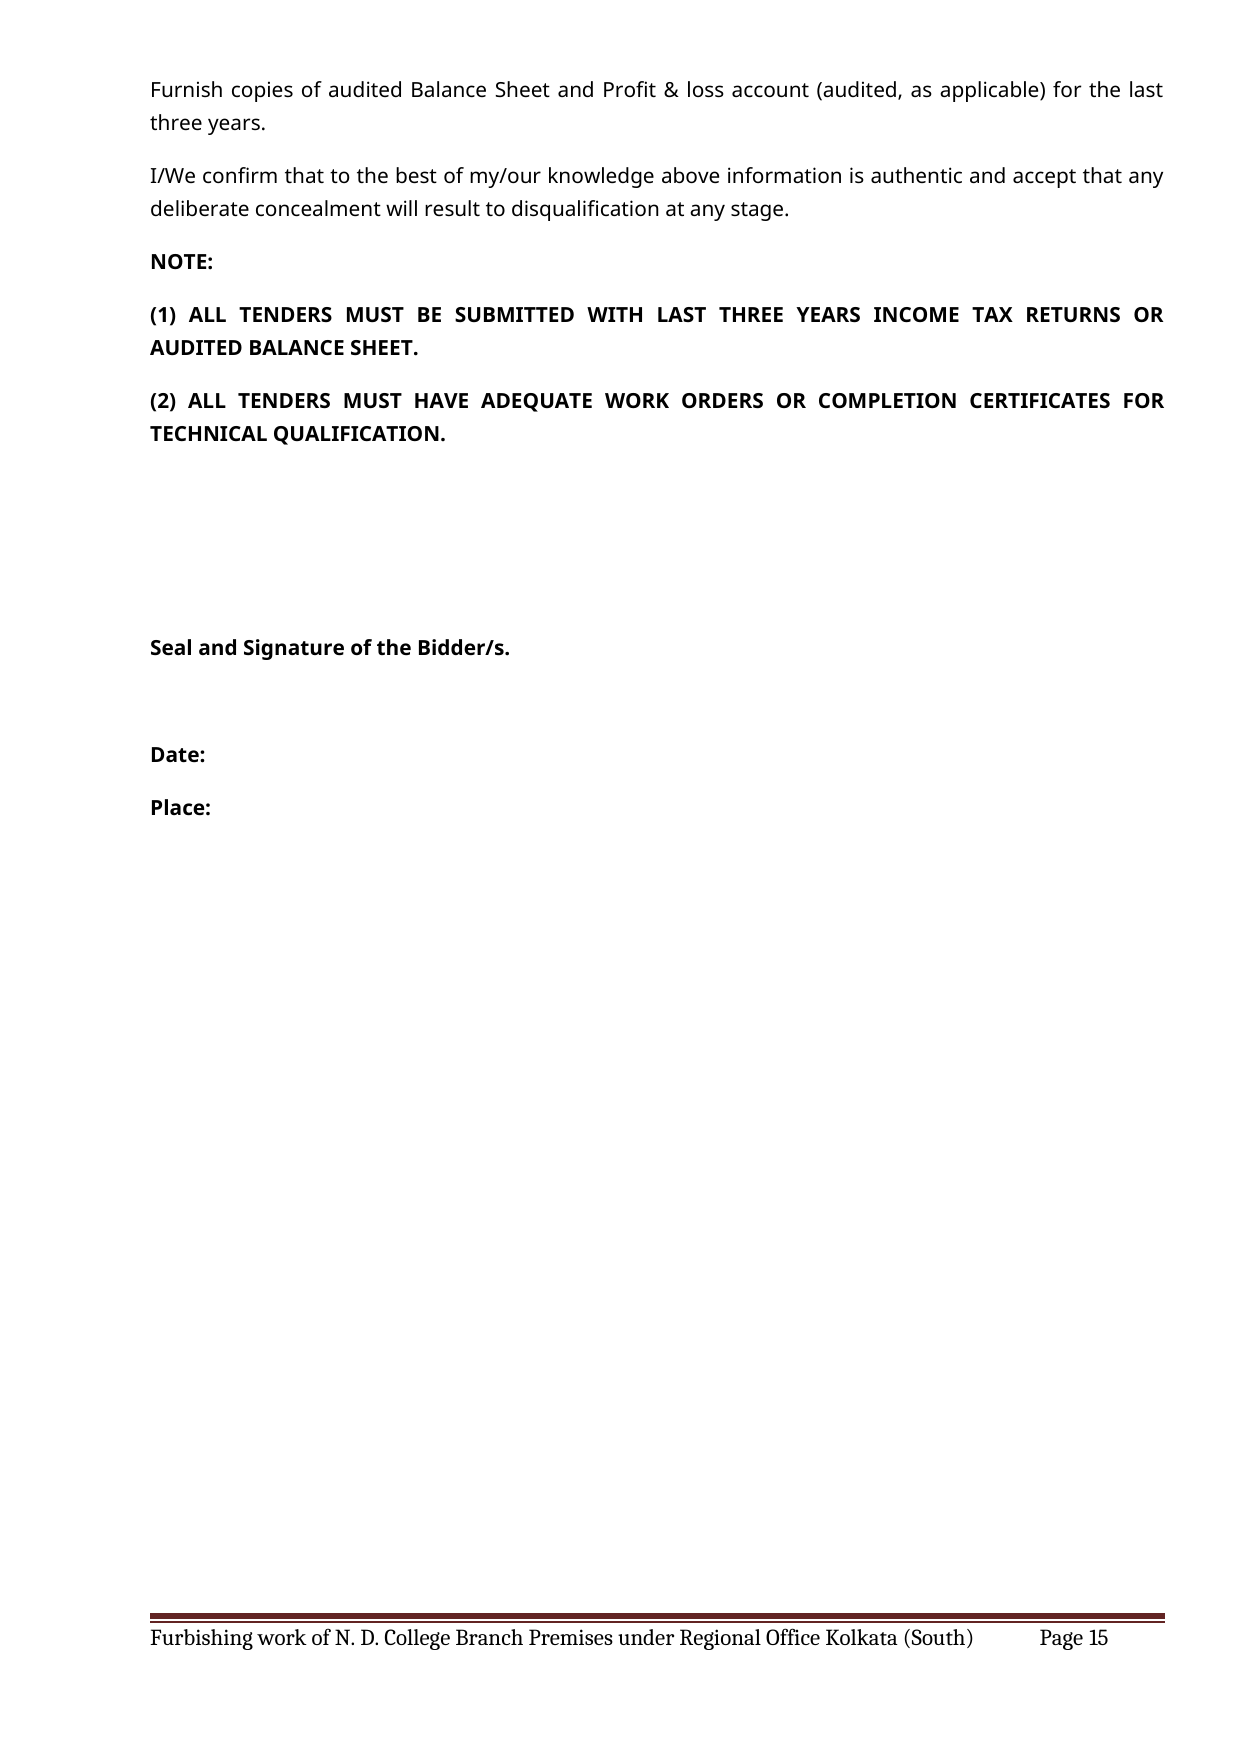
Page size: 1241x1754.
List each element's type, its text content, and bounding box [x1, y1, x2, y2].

text NOTE: [150, 247, 1165, 276]
text (1) ALL TENDERS MUST BE SUBMITTED WITH LAST THREE YEARS INCOME TAX RETURNS OR AUDITED BALANCE SHEET. [150, 301, 1165, 362]
text I/We confirm that to the best of my/our knowledge above information is authentic and accept that any deliberate concealment will result to disqualification at any stage. [150, 161, 1165, 222]
text Place: [150, 793, 1165, 822]
text (2) ALL TENDERS MUST HAVE ADEQUATE WORK ORDERS OR COMPLETION CERTIFICATES FOR TECHNICAL QUALIFICATION. [150, 387, 1165, 448]
text Seal and Signature of the Bidder/s. [150, 633, 1165, 661]
text Furnish copies of audited Balance Sheet and Profit & loss account (audited, as applicable) for the last three years. [150, 75, 1165, 136]
text Date: [150, 740, 1165, 768]
